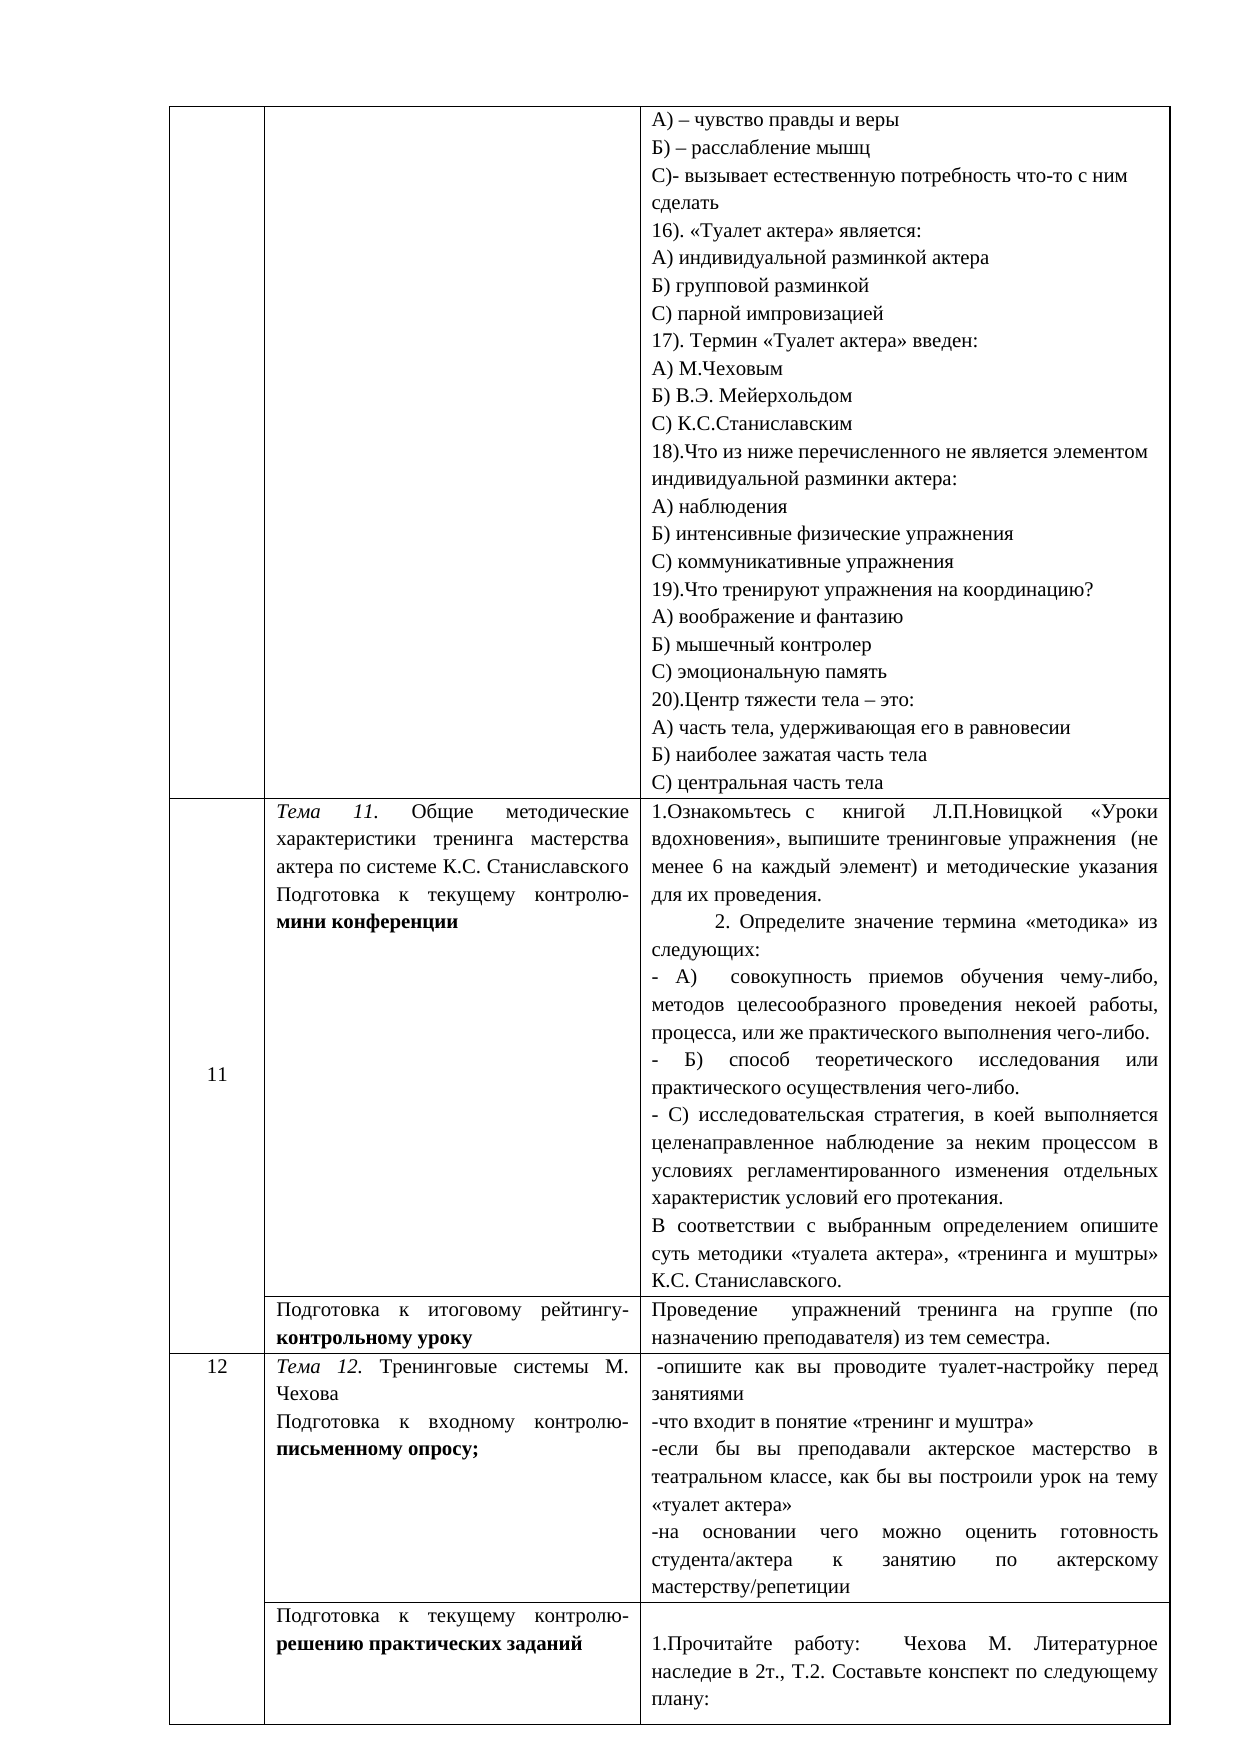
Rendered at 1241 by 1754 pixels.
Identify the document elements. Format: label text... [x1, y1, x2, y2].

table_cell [265, 107, 640, 798]
table_cell Тема 12. Тренинговые системы М. Чехова Подготовка к входному контролю- письменному опросу; [265, 1354, 640, 1602]
table_cell 1.Ознакомьтесь с книгой Л.П.Новицкой «Уроки вдохновения», выпишите тренинговые упражнения (не менее 6 на каждый элемент) и методические указания для их проведения. 2. Определите значение термина «методика» из следующих: - А) совокупность приемов обучения чему-либо, методов целесообразного проведения некоей работы, процесса, или же практического выполнения чего-либо. - Б) способ теоретического исследования или практического осуществления чего-либо. - С) исследовательская стратегия, в коей выполняется целенаправленное наблюдение за неким процессом в условиях регламентированного изменения отдельных характеристик условий его протекания. В соответствии с выбранным определением опишите суть методики «туалета актера», «тренинга и муштры» К.С. Станиславского. [641, 799, 1169, 1296]
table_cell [265, 1603, 640, 1724]
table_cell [641, 1603, 1169, 1724]
table_cell Подготовка к итоговому рейтингу- контрольному уроку [265, 1297, 640, 1352]
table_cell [641, 107, 1169, 798]
table_cell Проведение упражнений тренинга на группе (по назначению преподавателя) из тем семестра. [641, 1297, 1169, 1352]
table_cell 12 [170, 1354, 264, 1724]
table_cell -опишите как вы проводите туалет-настройку перед занятиями -что входит в понятие «тренинг и муштра» -если бы вы преподавали актерское мастерство в театральном классе, как бы вы построили урок на тему «туалет актера» -на основании чего можно оценить готовность студента/актера к занятию по актерскому мастерству/репетиции [641, 1354, 1169, 1602]
table_cell Тема 11. Общие методические характеристики тренинга мастерства актера по системе К.С. Станиславского Подготовка к текущему контролю- мини конференции [265, 799, 640, 1296]
table_cell 11 [170, 799, 264, 1352]
